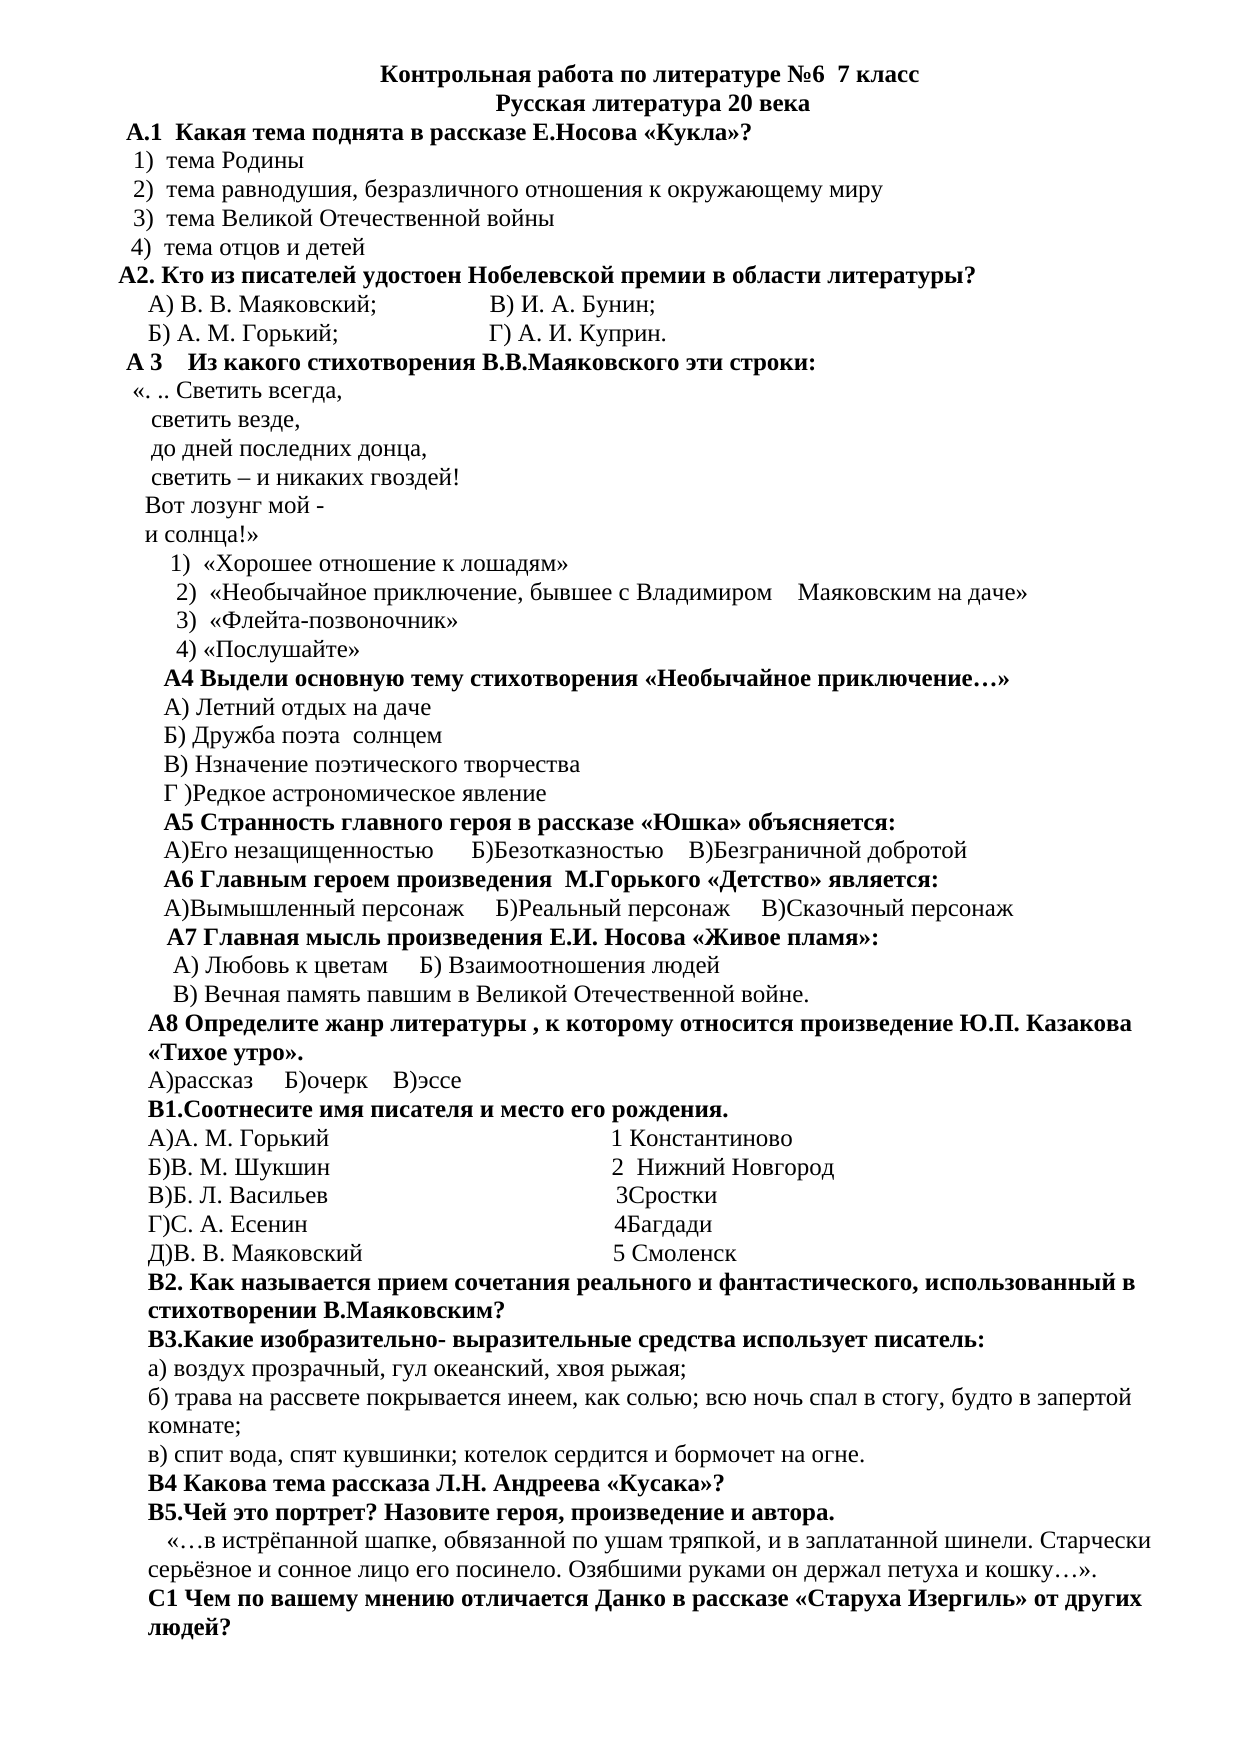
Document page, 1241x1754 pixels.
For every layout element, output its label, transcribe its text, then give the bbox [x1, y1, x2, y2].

text а) воздух прозрачный, гул океанский, хвоя рыжая; [148, 1353, 1152, 1382]
text В)Б. Л. Васильев 3Сростки [148, 1180, 1152, 1209]
text «…в истрёпанной шапке, обвязанной по ушам тряпкой, и в заплатанной шинели. Старчески серьёзное и сонное лицо его посинело. Озябшими руками он держал петуха и кошку…». [148, 1525, 1152, 1583]
text Русская литература 20 века [148, 88, 1152, 117]
text В4 Какова тема рассказа Л.Н. Андреева «Кусака»? [148, 1468, 1152, 1497]
text Д)В. В. Маяковский 5 Смоленск [148, 1238, 1152, 1267]
text в) спит вода, спят кувшинки; котелок сердится и бормочет на огне. [148, 1439, 1152, 1468]
text А7 Главная мысль произведения Е.И. Носова «Живое пламя»: [148, 922, 1152, 950]
text 4) «Послушайте» [163, 634, 1152, 663]
text А.1 Какая тема поднята в рассказе Е.Носова «Кукла»? [126, 117, 1152, 145]
text В5.Чей это портрет? Назовите героя, произведение и автора. [148, 1497, 1152, 1525]
text А4 Выдели основную тему стихотворения «Необычайное приключение…» [163, 663, 1152, 692]
text 1) тема Родины [133, 145, 1152, 174]
text В3.Какие изобразительно- выразительные средства использует писатель: [148, 1324, 1152, 1353]
text Б)В. М. Шукшин 2 Нижний Новгород [148, 1152, 1152, 1180]
text 4) тема отцов и детей [118, 232, 1152, 260]
text 3) тема Великой Отечественной войны [133, 203, 1152, 232]
text 3) «Флейта-позвоночник» [163, 605, 1152, 634]
text 2) «Необычайное приключение, бывшее с Владимиром Маяковским на даче» [163, 577, 1152, 605]
text Б) Дружба поэта солнцем [163, 720, 1152, 749]
text Б) А. М. Горький; Г) А. И. Куприн. [148, 318, 1152, 347]
text А6 Главным героем произведения М.Горького «Детство» является: [163, 864, 1152, 893]
text А) Летний отдых на даче [163, 692, 1152, 720]
text А) Любовь к цветам Б) Взаимоотношения людей [148, 950, 1152, 979]
text А)рассказ Б)очерк В)эссе [148, 1065, 1152, 1094]
text А2. Кто из писателей удостоен Нобелевской премии в области литературы? [118, 260, 1152, 289]
text А)Его незащищенностью Б)Безотказностью В)Безграничной добротой [163, 835, 1152, 864]
text А) В. В. Маяковский; В) И. А. Бунин; [148, 289, 1152, 318]
text А8 Определите жанр литературы , к которому относится произведение Ю.П. Казакова «Тихое утро». [148, 1008, 1152, 1065]
text В2. Как называется прием сочетания реального и фантастического, использованный в стихотворении В.Маяковским? [148, 1267, 1152, 1324]
text С1 Чем по вашему мнению отличается Данко в рассказе «Старуха Изергиль» от других людей? [148, 1583, 1152, 1640]
text 1) «Хорошее отношение к лошадям» [163, 548, 1152, 577]
text А)Вымышленный персонаж Б)Реальный персонаж В)Сказочный персонаж [163, 893, 1152, 922]
text А 3 Из какого стихотворения В.В.Маяковского эти строки: «. .. Светить всегда, светить везде, до дней последних донца, светить – и никаких гвоздей! Вот лозунг мой - и солнца!» [126, 347, 1152, 548]
text Контрольная работа по литературе №6 7 класс [148, 59, 1152, 88]
text Г )Редкое астрономическое явление [163, 778, 1152, 807]
text А)А. М. Горький 1 Константиново [148, 1123, 1152, 1152]
text А5 Странность главного героя в рассказе «Юшка» объясняется: [163, 807, 1152, 835]
text б) трава на рассвете покрывается инеем, как солью; всю ночь спал в стогу, будто в запертой комнате; [148, 1382, 1152, 1439]
text Г)С. А. Есенин 4Багдади [148, 1209, 1152, 1238]
text В1.Соотнесите имя писателя и место его рождения. [148, 1094, 1152, 1123]
text В) Вечная память павшим в Великой Отечественной войне. [148, 979, 1152, 1008]
text 2) тема равнодушия, безразличного отношения к окружающему миру [133, 174, 1152, 203]
text В) Нзначение поэтического творчества [163, 749, 1152, 778]
